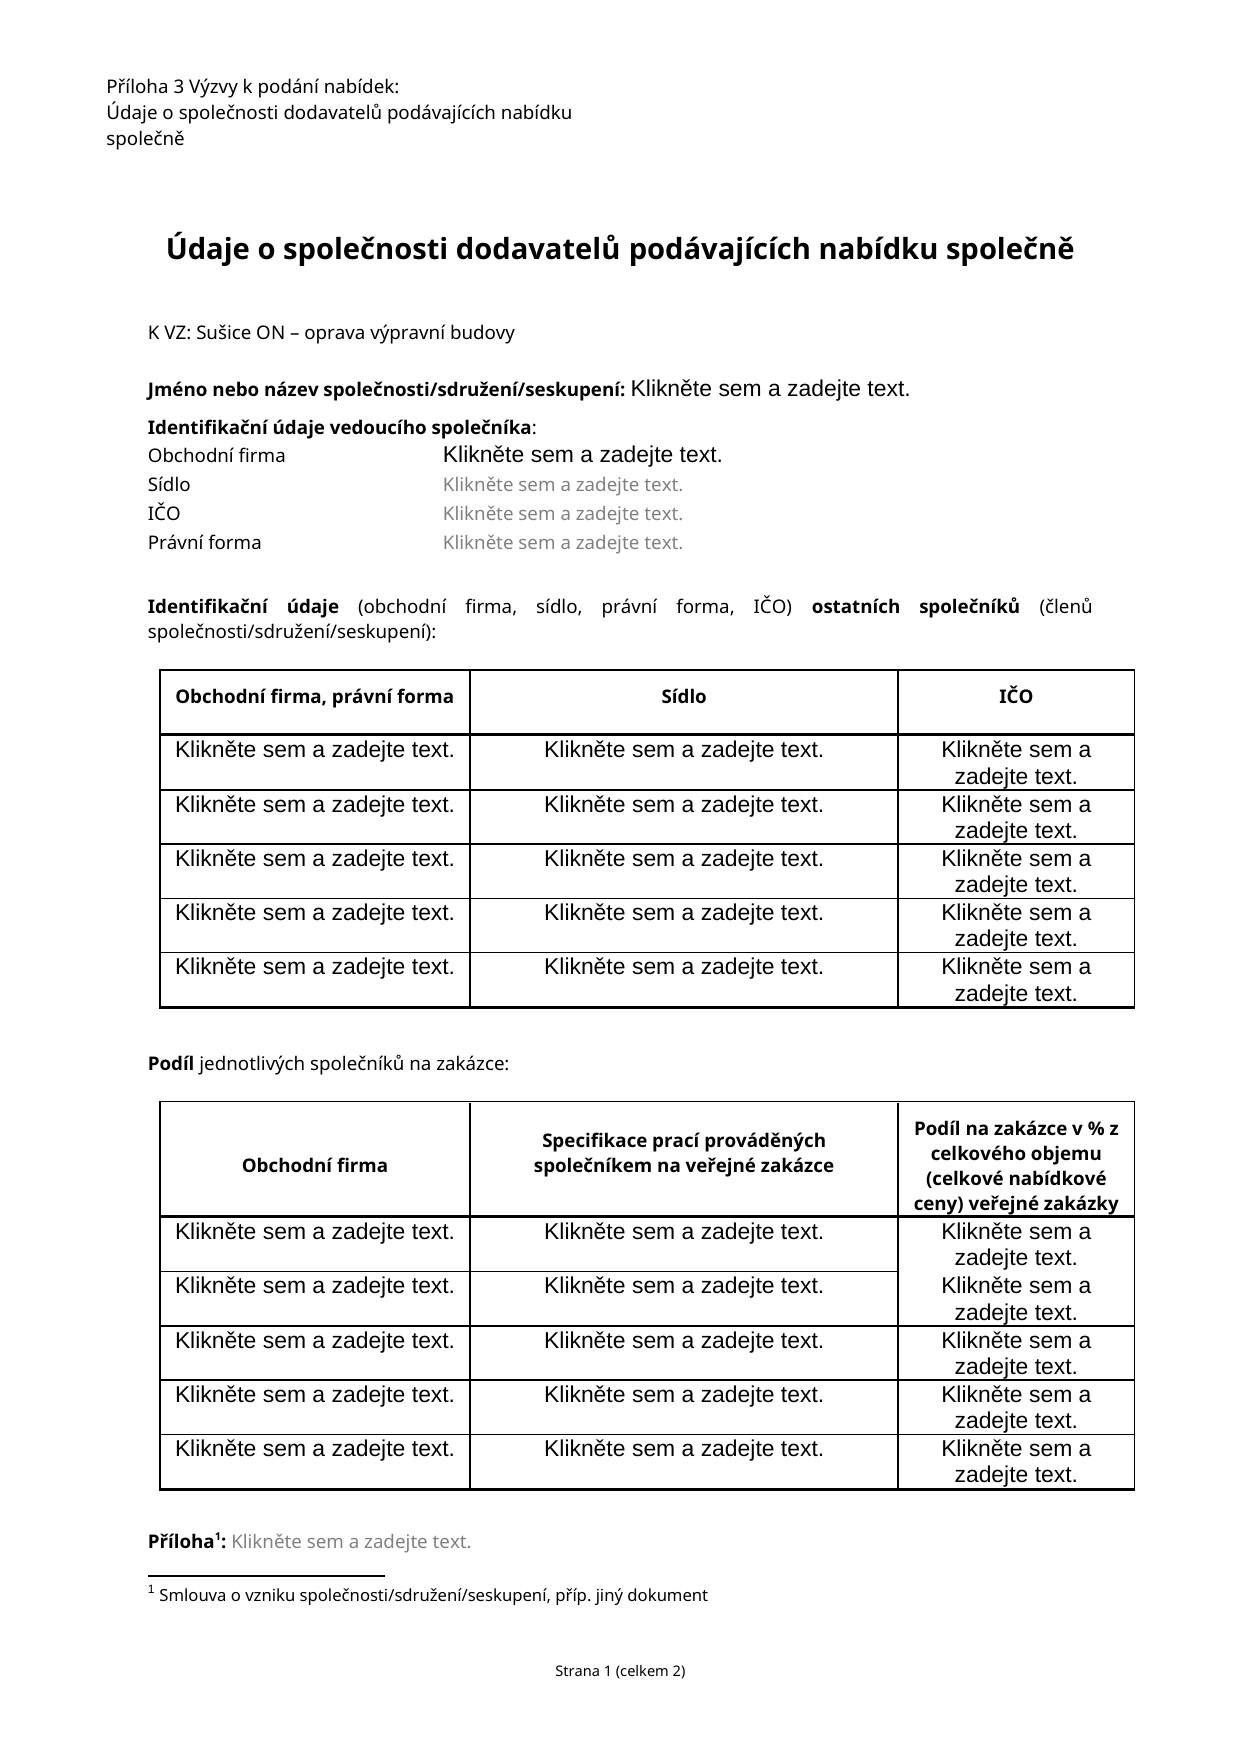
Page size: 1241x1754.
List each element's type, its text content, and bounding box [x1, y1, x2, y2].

text K VZ: Sušice ON – oprava výpravní budovy [148, 319, 1093, 345]
text Podíl jednotlivých společníků na zakázce: [148, 1051, 1093, 1101]
title Údaje o společnosti dodavatelů podávajících nabídku společně [148, 228, 1093, 268]
table_header Obchodní firma [161, 1102, 470, 1215]
text Jméno nebo název společnosti/sdružení/seskupení: [148, 371, 1093, 402]
table_header IČO [899, 671, 1134, 733]
text Příloha: [148, 1528, 1093, 1553]
text IČO [148, 498, 1093, 527]
table_header Sídlo [471, 671, 897, 733]
text Obchodní firma [148, 440, 1093, 469]
table_header Specifikace prací prováděných společníkem na veřejné zakázce [471, 1102, 898, 1215]
table_header Podíl na zakázce v % z celkového objemu (celkové nabídkové ceny) veřejné zakázky [899, 1102, 1134, 1215]
text Identifikační údaje vedoucího společníka: [148, 415, 1093, 440]
text Sídlo [148, 469, 1093, 498]
table_header Obchodní firma, právní forma [161, 671, 469, 733]
text Identifikační údaje (obchodní firma, sídlo, právní forma, IČO) ostatních společníků (členů společnosti/sdružení/seskupení): [148, 593, 1093, 643]
text Právní forma [148, 527, 1093, 556]
